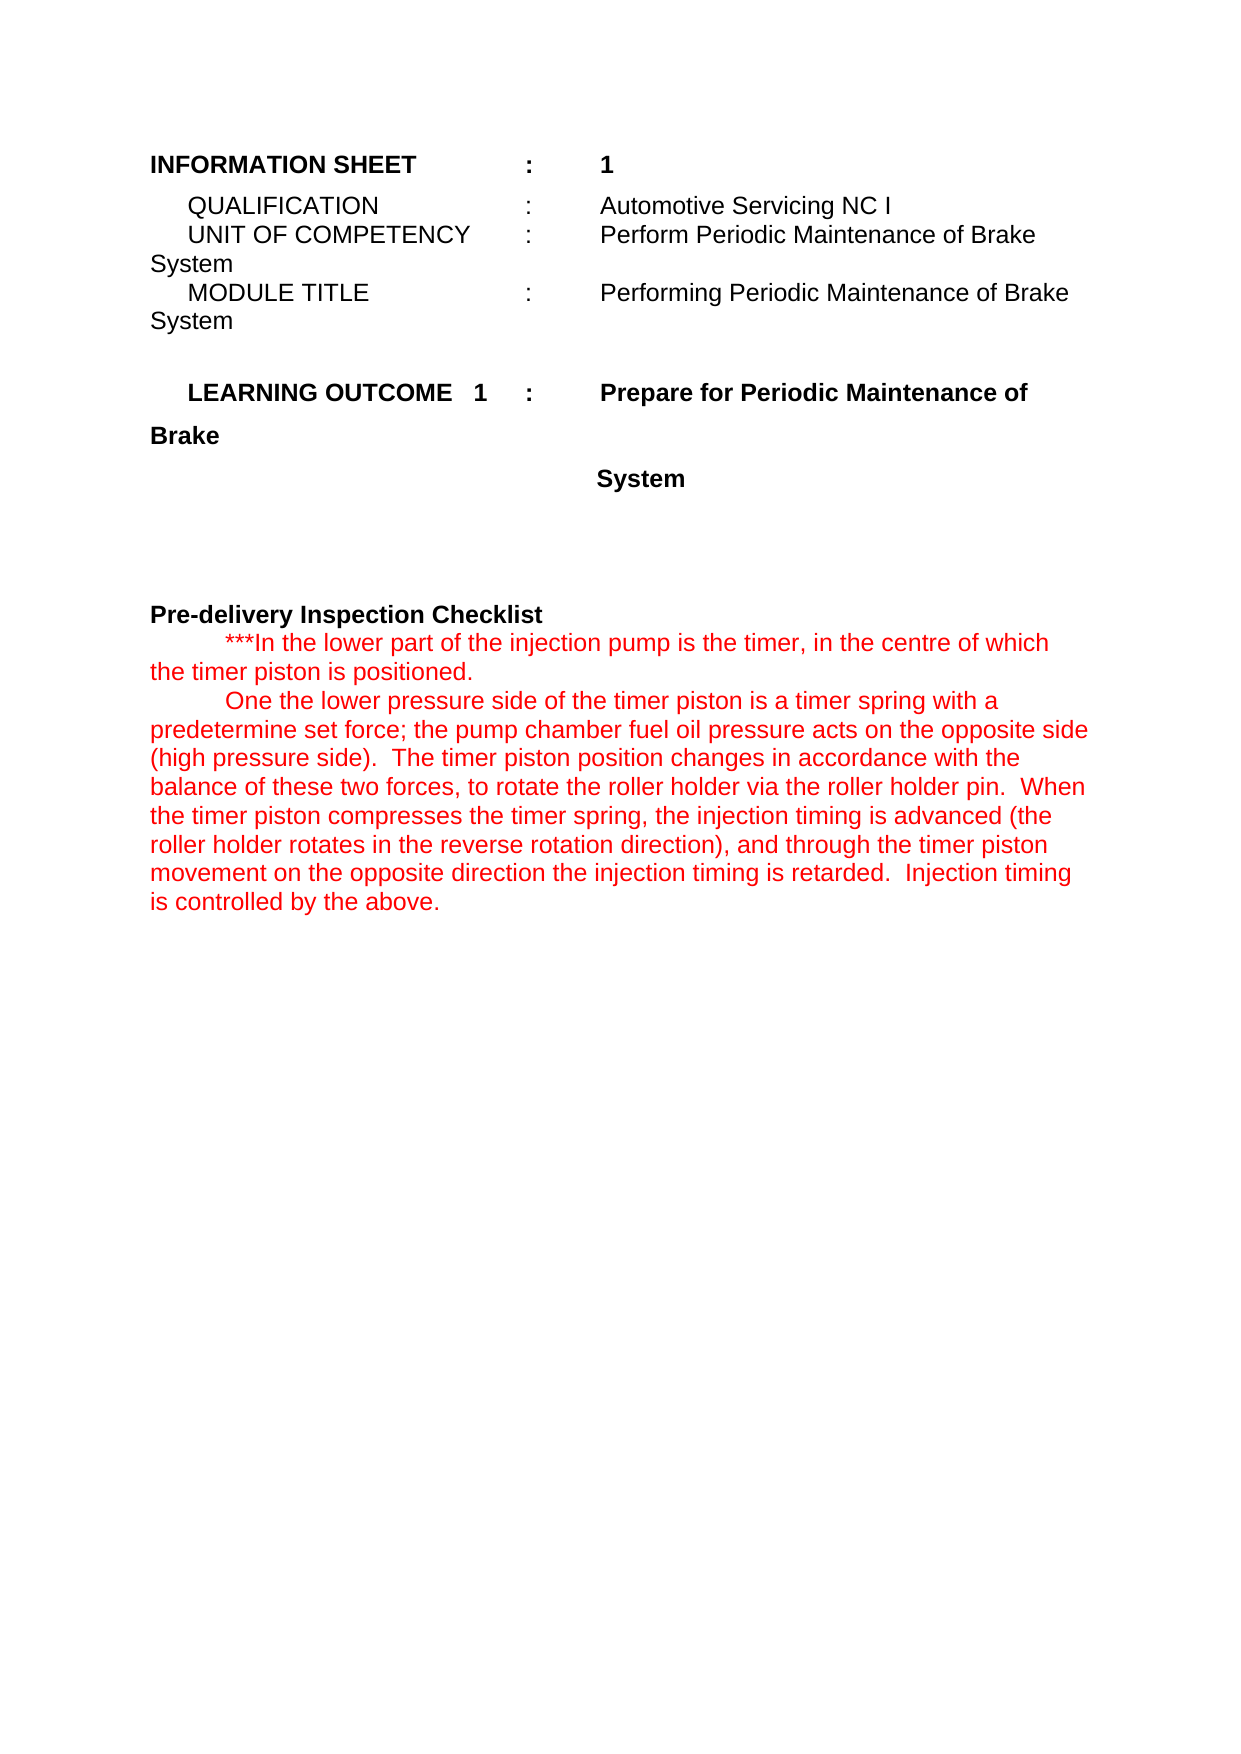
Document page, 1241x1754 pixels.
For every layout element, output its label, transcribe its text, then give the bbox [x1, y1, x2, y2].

text LEARNING OUTCOME 1 : Prepare for Periodic Maintenance of Brake [150, 378, 1090, 450]
text MODULE TITLE : Performing Periodic Maintenance of Brake System [150, 277, 1090, 335]
text INFORMATION SHEET : 1 [150, 150, 1090, 179]
text Pre-delivery Inspection Checklist [150, 599, 1090, 628]
text UNIT OF COMPETENCY : Perform Periodic Maintenance of Brake System [150, 220, 1090, 277]
text ***In the lower part of the injection pump is the timer, in the centre of which the timer piston is positioned. [150, 628, 1090, 686]
text System [150, 464, 1090, 493]
text One the lower pressure side of the timer piston is a timer spring with a predetermine set force; the pump chamber fuel oil pressure acts on the opposite side (high pressure side). The timer piston position changes in accordance with the balance of these two forces, to rotate the roller holder via the roller holder pin. When the timer piston compresses the timer spring, the injection timing is advanced (the roller holder rotates in the reverse rotation direction), and through the timer piston movement on the opposite direction the injection timing is retarded. Injection timing is controlled by the above. [150, 686, 1090, 916]
text QUALIFICATION : Automotive Servicing NC I [150, 191, 1090, 220]
